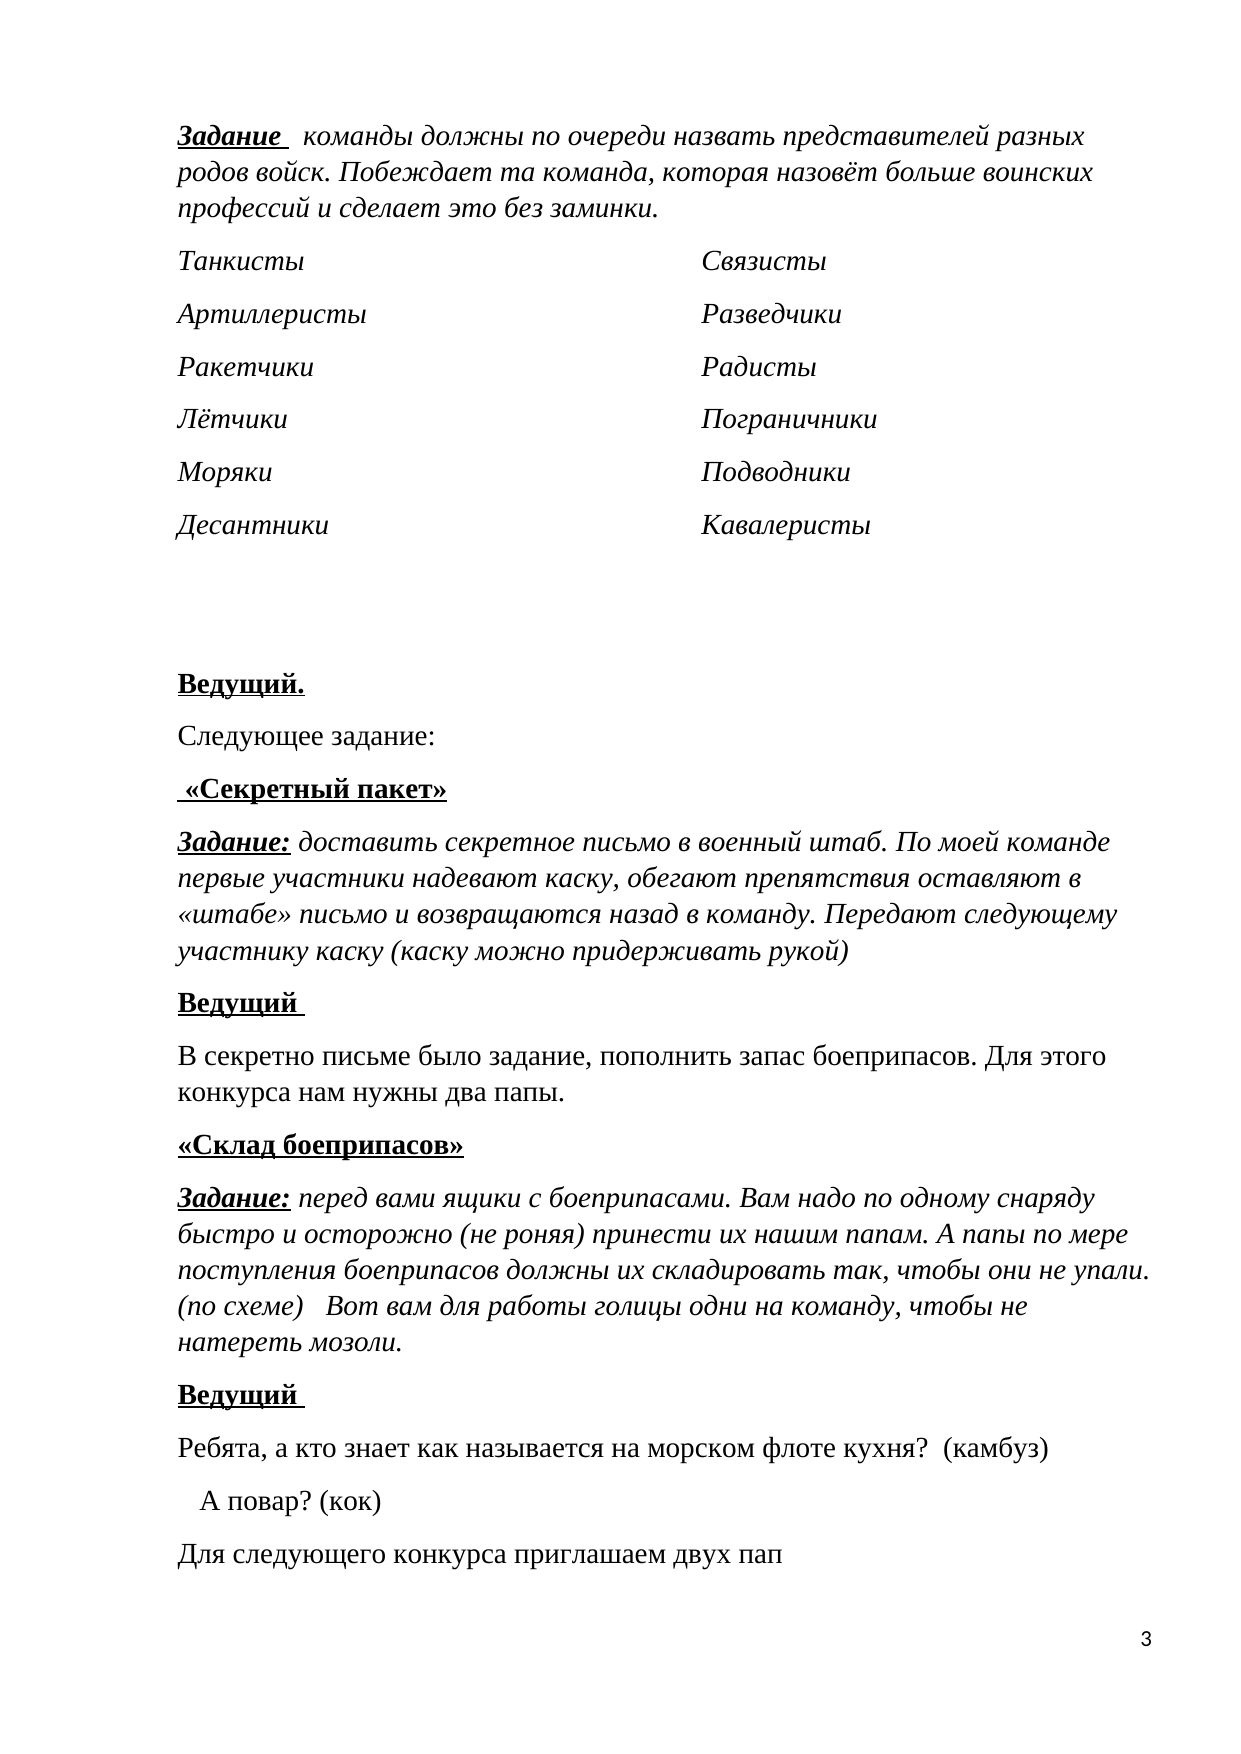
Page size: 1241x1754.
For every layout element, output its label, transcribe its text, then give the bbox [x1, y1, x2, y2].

text Ребята, а кто знает как называется на морском флоте кухня? (камбуз) [177, 1430, 1152, 1464]
text Задание: перед вами ящики с боеприпасами. Вам надо по одному снаряду быстро и осторожно (не роняя) принести их нашим папам. А папы по мере поступления боеприпасов должны их складировать так, чтобы они не упали.(по схеме) Вот вам для работы голицы одни на команду, чтобы не натереть мозоли. [177, 1180, 1152, 1358]
text Ведущий [177, 985, 1152, 1019]
text «Секретный пакет» [177, 771, 1152, 805]
text Артиллеристы [177, 296, 627, 329]
text А повар? (кок) [177, 1483, 1152, 1517]
text Радисты [701, 349, 1152, 382]
text Моряки [177, 454, 627, 488]
text Десантники [177, 507, 627, 541]
text Пограничники [701, 402, 1152, 435]
text Задание: доставить секретное письмо в военный штаб. По моей команде первые участники надевают каску, обегают препятствия оставляют в «штабе» письмо и возвращаются назад в команду. Передают следующему участнику каску (каску можно придерживать рукой) [177, 824, 1152, 966]
text В секретно письме было задание, пополнить запас боеприпасов. Для этого конкурса нам нужны два папы. [177, 1038, 1152, 1108]
text «Склад боеприпасов» [177, 1127, 1152, 1161]
text Кавалеристы [701, 507, 1152, 541]
text Ведущий. [177, 666, 1152, 699]
text Разведчики [701, 296, 1152, 329]
text Лётчики [177, 402, 627, 435]
text Задание команды должны по очереди назвать представителей разных родов войск. Побеждает та команда, которая назовёт больше воинских профессий и сделает это без заминки. [177, 118, 1152, 224]
text Связисты [701, 243, 1152, 277]
text Следующее задание: [177, 718, 1152, 752]
text Ракетчики [177, 349, 627, 382]
text Подводники [701, 454, 1152, 488]
text Ведущий [177, 1377, 1152, 1411]
text Для следующего конкурса приглашаем двух пап [177, 1536, 1152, 1569]
text Танкисты [177, 243, 627, 277]
